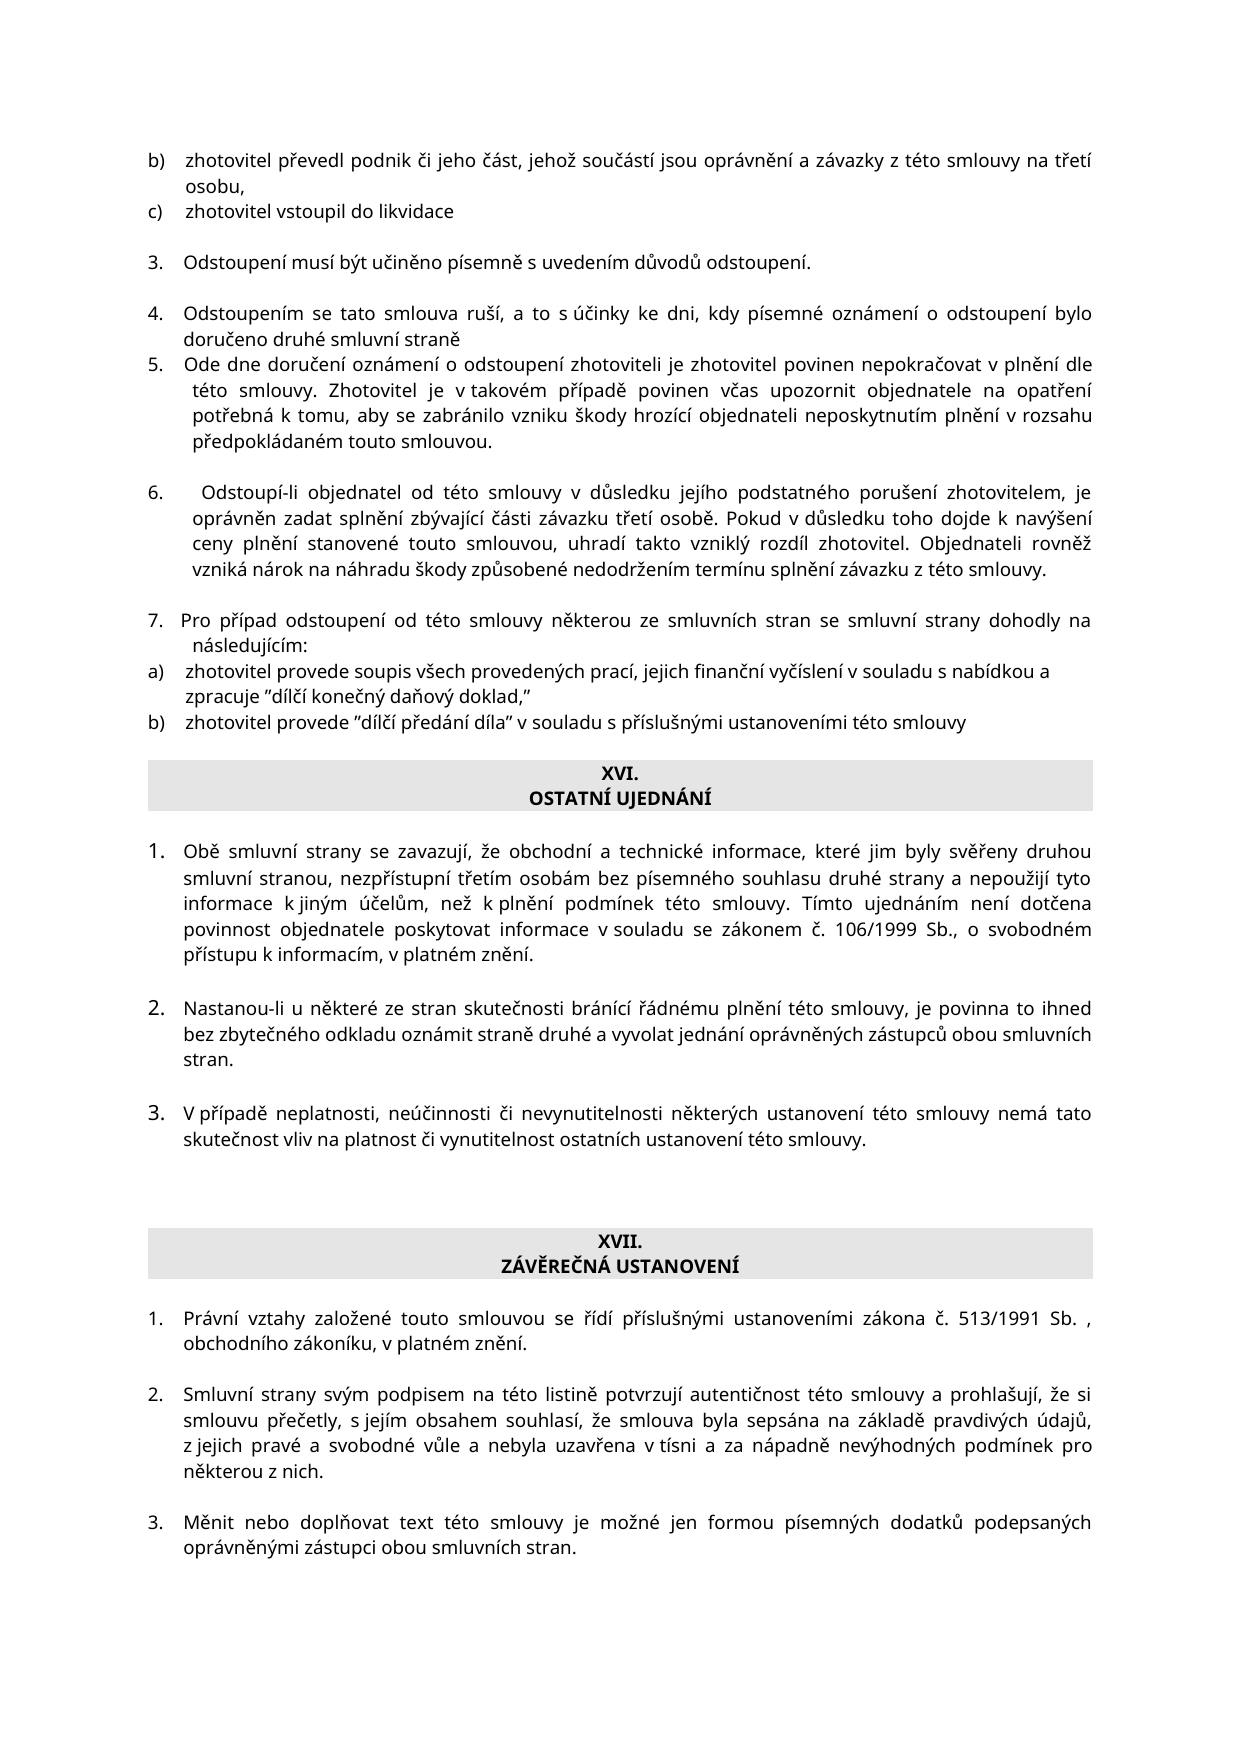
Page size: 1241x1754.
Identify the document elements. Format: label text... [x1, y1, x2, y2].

list Smluvní strany svým podpisem na této listině potvrzují autentičnost této smlouvy a prohlašují, že si smlouvu přečetly, s jejím obsahem souhlasí, že smlouva byla sepsána na základě pravdivých údajů, z jejich pravé a svobodné vůle a nebyla uzavřena v tísni a za nápadně nevýhodných podmínek pro některou z nich. [148, 1381, 1093, 1483]
list zhotovitel vstoupil do likvidace [148, 199, 1093, 224]
list Měnit nebo doplňovat text této smlouvy je možné jen formou písemných dodatků podepsaných oprávněnými zástupci obou smluvních stran. [148, 1509, 1093, 1560]
list Právní vztahy založené touto smlouvou se řídí příslušnými ustanoveními zákona č. 513/1991 Sb. , obchodního zákoníku, v platném znění. [148, 1305, 1093, 1356]
list zhotovitel převedl podnik či jeho část, jehož součástí jsou oprávnění a závazky z této smlouvy na třetí osobu, [148, 148, 1093, 199]
text XVII. [148, 1228, 1093, 1254]
text XVI. [148, 760, 1093, 786]
text OSTATNÍ UJEDNÁNÍ [148, 786, 1093, 811]
text 5. Ode dne doručení oznámení o odstoupení zhotoviteli je zhotovitel povinen nepokračovat v plnění dle této smlouvy. Zhotovitel je v takovém případě povinen včas upozornit objednatele na opatření potřebná k tomu, aby se zabránilo vzniku škody hrozící objednateli neposkytnutím plnění v rozsahu předpokládaném touto smlouvou. [148, 352, 1093, 454]
list Nastanou-li u některé ze stran skutečnosti bránící řádnému plnění této smlouvy, je povinna to ihned bez zbytečného odkladu oznámit straně druhé a vyvolat jednání oprávněných zástupců obou smluvních stran. [148, 993, 1093, 1072]
text 7. Pro případ odstoupení od této smlouvy některou ze smluvních stran se smluvní strany dohodly na následujícím: [148, 607, 1093, 658]
text 6. Odstoupí-li objednatel od této smlouvy v důsledku jejího podstatného porušení zhotovitelem, je oprávněn zadat splnění zbývající části závazku třetí osobě. Pokud v důsledku toho dojde k navýšení ceny plnění stanovené touto smlouvou, uhradí takto vzniklý rozdíl zhotovitel. Objednateli rovněž vzniká nárok na náhradu škody způsobené nedodržením termínu splnění závazku z této smlouvy. [148, 479, 1093, 581]
list zhotovitel provede ”dílčí předání díla” v souladu s příslušnými ustanoveními této smlouvy [148, 709, 1093, 734]
list V případě neplatnosti, neúčinnosti či nevynutitelnosti některých ustanovení této smlouvy nemá tato skutečnost vliv na platnost či vynutitelnost ostatních ustanovení této smlouvy. [148, 1098, 1093, 1152]
list Odstoupením se tato smlouva ruší, a to s účinky ke dni, kdy písemné oznámení o odstoupení bylo doručeno druhé smluvní straně [148, 301, 1093, 352]
list Odstoupení musí být učiněno písemně s uvedením důvodů odstoupení. [148, 250, 1093, 275]
list Obě smluvní strany se zavazují, že obchodní a technické informace, které jim byly svěřeny druhou smluvní stranou, nezpřístupní třetím osobám bez písemného souhlasu druhé strany a nepoužijí tyto informace k jiným účelům, než k plnění podmínek této smlouvy. Tímto ujednáním není dotčena povinnost objednatele poskytovat informace v souladu se zákonem č. 106/1999 Sb., o svobodném přístupu k informacím, v platném znění. [148, 837, 1093, 967]
list zhotovitel provede soupis všech provedených prací, jejich finanční vyčíslení v souladu s nabídkou a zpracuje ”dílčí konečný daňový doklad,” [148, 658, 1093, 709]
text ZÁVĚREČNÁ USTANOVENÍ [148, 1254, 1093, 1279]
